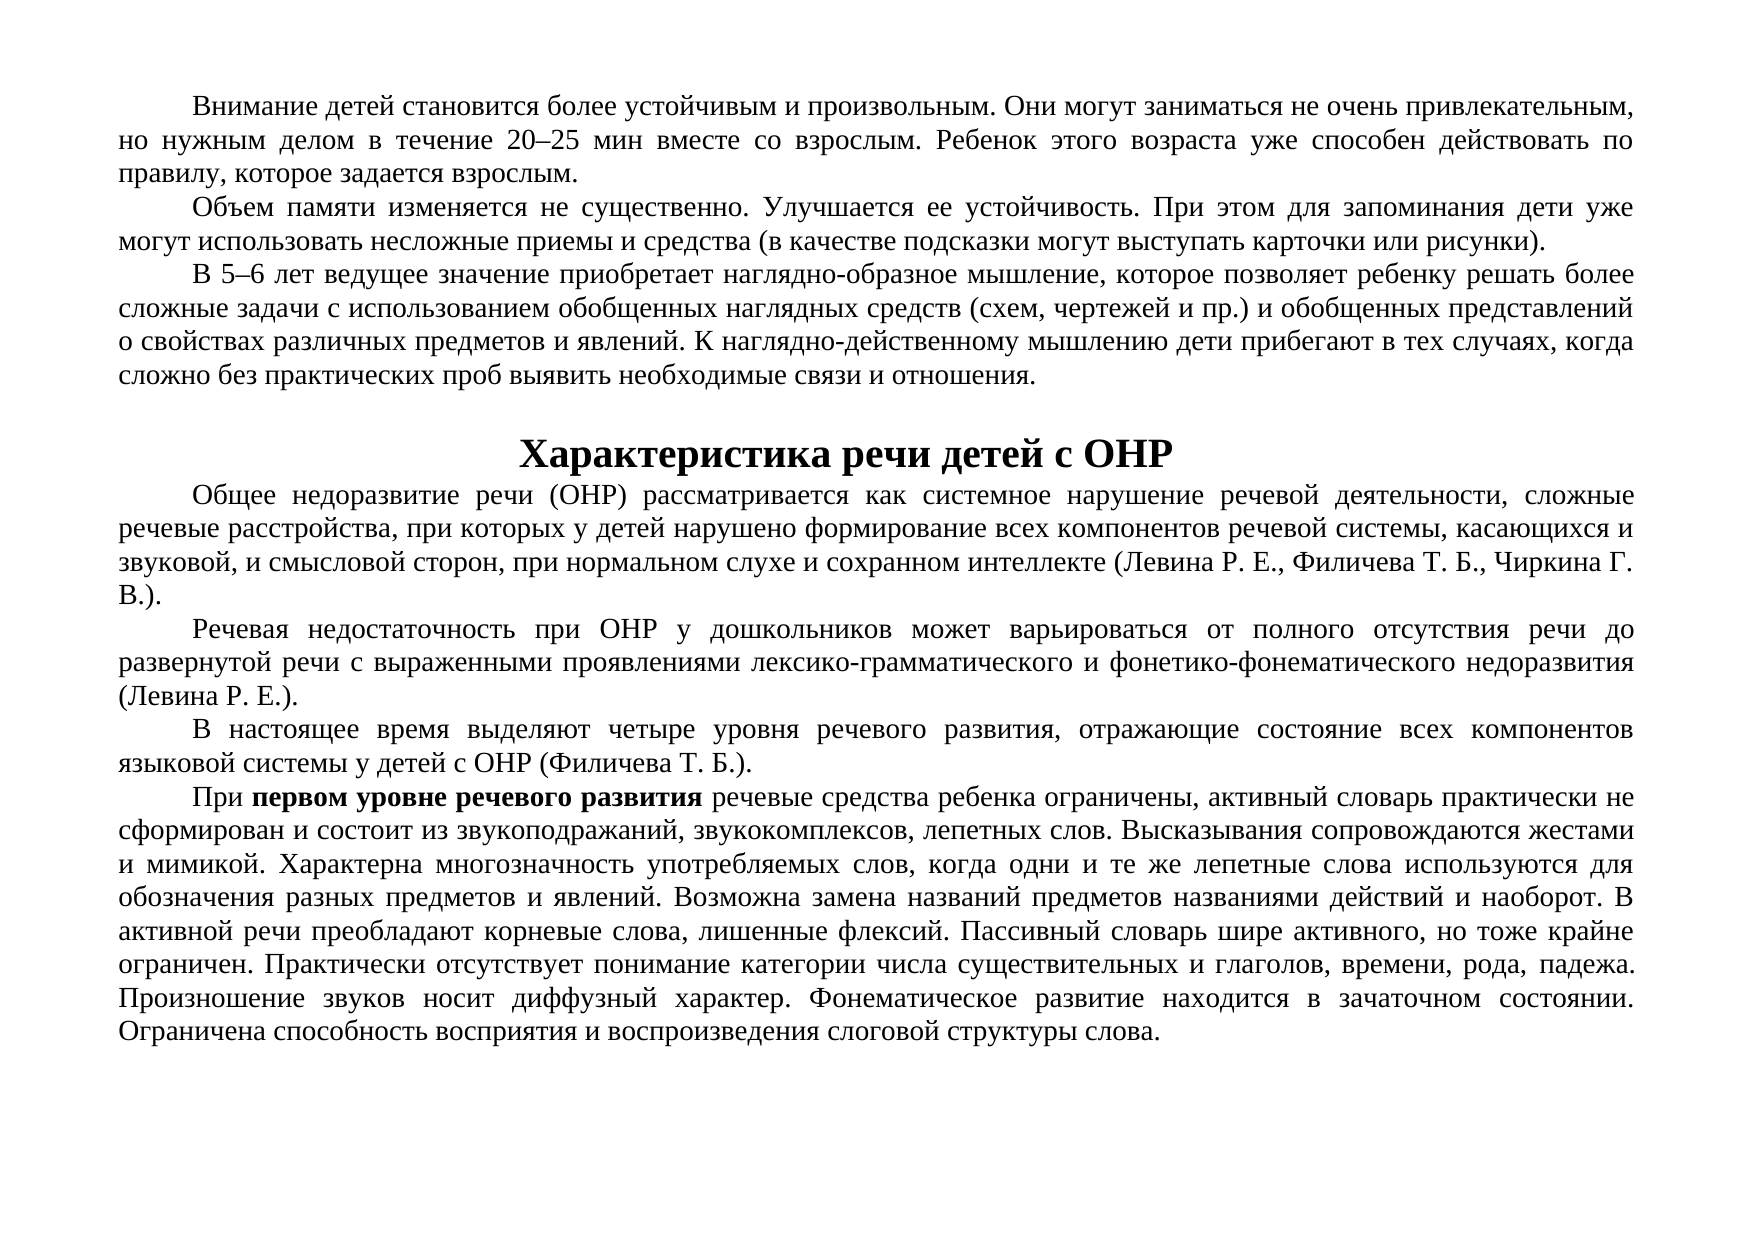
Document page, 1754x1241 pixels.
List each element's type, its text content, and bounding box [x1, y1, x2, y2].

text Объем памяти изменяется не существенно. Улучшается ее устойчивость. При этом для запоминания дети уже могут использовать несложные приемы и средства (в качестве подсказки могут выступать карточки или рисунки). [118, 189, 1636, 256]
text Речевая недостаточность при ОНР у дошкольников может варьироваться от полного отсутствия речи до развернутой речи с выраженными проявлениями лексико-грамматического и фонетико-фонематического недоразвития (Левина Р. Е.). [118, 611, 1636, 712]
text Внимание детей становится более устойчивым и произвольным. Они могут заниматься не очень привлекательным, но нужным делом в течение 20–25 мин вместе со взрослым. Ребенок этого возраста уже способен действовать по правилу, которое задается взрослым. [118, 88, 1636, 189]
text В настоящее время выделяют четыре уровня речевого развития, отражающие состояние всех компонентов языковой системы у детей с ОНР (Филичева Т. Б.). [118, 712, 1636, 779]
text В 5–6 лет ведущее значение приобретает наглядно-образное мышление, которое позволяет ребенку решать более сложные задачи с использованием обобщенных наглядных средств (схем, чертежей и пр.) и обобщенных представлений о свойствах различных предметов и явлений. К наглядно-действенному мышлению дети прибегают в тех случаях, когда сложно без практических проб выявить необходимые связи и отношения. [118, 256, 1636, 390]
text Характеристика речи детей с ОНР [93, 429, 1599, 477]
text При первом уровне речевого развития речевые средства ребенка ограничены, активный словарь практически не сформирован и состоит из звукоподражаний, звукокомплексов, лепетных слов. Высказывания сопровождаются жестами и мимикой. Характерна многозначность употребляемых слов, когда одни и те же лепетные слова используются для обозначения разных предметов и явлений. Возможна замена названий предметов названиями действий и наоборот. В активной речи преобладают корневые слова, лишенные флексий. Пассивный словарь шире активного, но тоже крайне ограничен. Практически отсутствует понимание категории числа существительных и глаголов, времени, рода, падежа. Произношение звуков носит диффузный характер. Фонематическое развитие находится в зачаточном состоянии. Ограничена способность восприятия и воспроизведения слоговой структуры слова. [118, 779, 1636, 1047]
text Общее недоразвитие речи (ОНР) рассматривается как системное нарушение речевой деятельности, сложные речевые расстройства, при которых у детей нарушено формирование всех компонентов речевой системы, касающихся и звуковой, и смысловой сторон, при нормальном слухе и сохранном интеллекте (Левина Р. Е., Филичева Т. Б., Чиркина Г. В.). [118, 477, 1636, 611]
